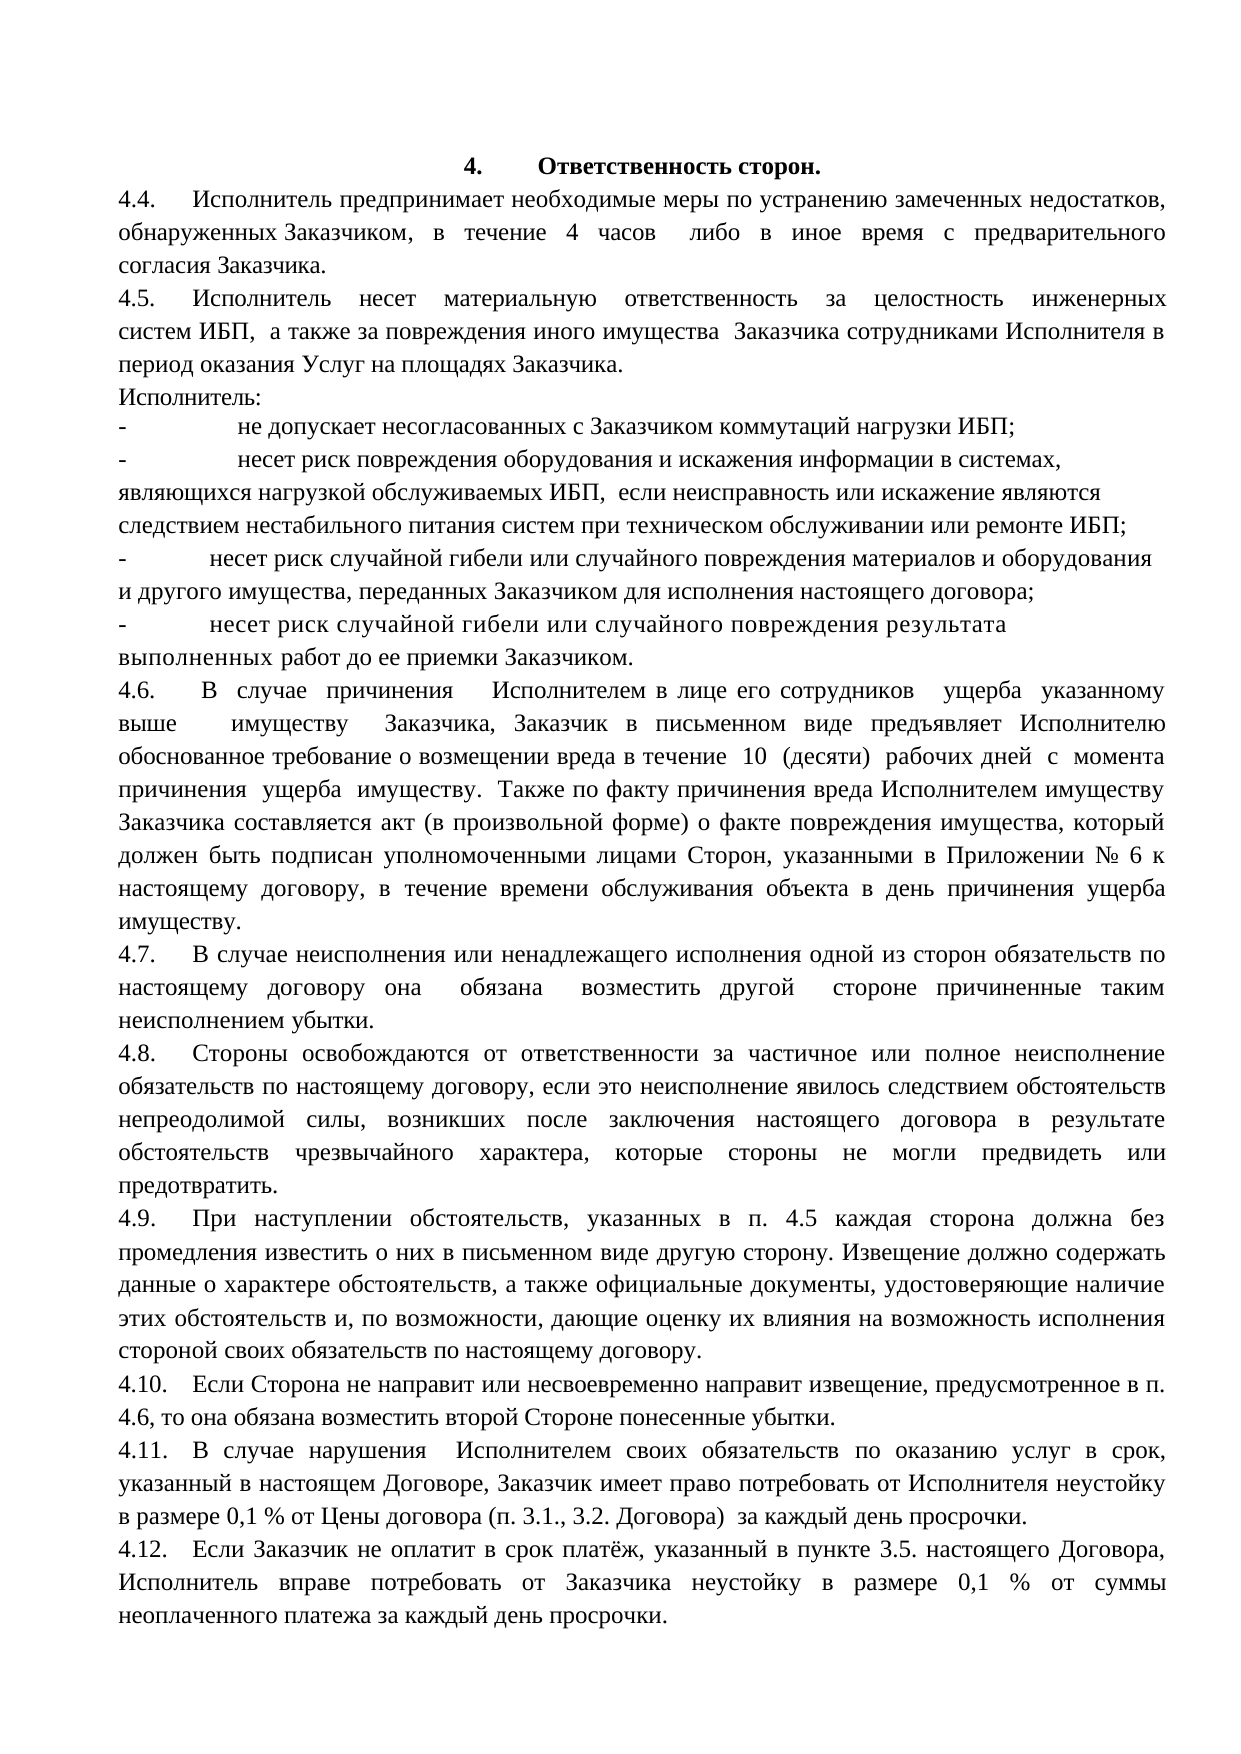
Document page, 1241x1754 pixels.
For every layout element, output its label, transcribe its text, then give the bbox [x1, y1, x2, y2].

list В случае нарушения Исполнителем своих обязательств по оказанию услуг в срок, указанный в настоящем Договоре, Заказчик имеет право потребовать от Исполнителя неустойку в размере 0,1 % от Цены договора (п. 3.1., 3.2. Договора) за каждый день просрочки. [118, 1435, 1167, 1529]
list Если Сторона не направит или несвоевременно направит извещение, предусмотренное в п. 4.6, то она обязана возместить второй Стороне понесенные убытки. [118, 1369, 1167, 1430]
list несет риск случайной гибели или случайного повреждения материалов и оборудования и другого имущества, переданных Заказчиком для исполнения настоящего договора; [118, 543, 1167, 605]
list Если Заказчик не оплатит в срок платёж, указанный в пункте 3.5. настоящего Договора, Исполнитель вправе потребовать от Заказчика неустойку в размере 0,1 % от суммы неоплаченного платежа за каждый день просрочки. [118, 1534, 1167, 1628]
list В случае неисполнения или ненадлежащего исполнения одной из сторон обязательств по настоящему договору она обязана возместить другой стороне причиненные таким неисполнением убытки. [118, 939, 1167, 1034]
list Ответственность сторон. [118, 151, 1167, 180]
list Стороны освобождаются от ответственности за частичное или полное неисполнение обязательств по настоящему договору, если это неисполнение явилось следствием обстоятельств непреодолимой силы, возникших после заключения настоящего договора в результате обстоятельств чрезвычайного характера, которые стороны не могли предвидеть или предотвратить. [118, 1038, 1167, 1199]
text Исполнитель: [118, 382, 1167, 411]
list При наступлении обстоятельств, указанных в п. 4.5 каждая сторона должна без промедления известить о них в письменном виде другую сторону. Извещение должно содержать данные о характере обстоятельств, а также официальные документы, удостоверяющие наличие этих обстоятельств и, по возможности, дающие оценку их влияния на возможность исполнения стороной своих обязательств по настоящему договору. [118, 1203, 1167, 1364]
list не допускает несогласованных с Заказчиком коммутаций нагрузки ИБП; [118, 411, 1167, 440]
list несет риск случайной гибели или случайного повреждения результата выполненных работ до ее приемки Заказчиком. [118, 609, 1167, 671]
list Исполнитель предпринимает необходимые меры по устранению замеченных недостатков, обнаруженных Заказчиком, в течение 4 часов либо в иное время с предварительного согласия Заказчика. [118, 184, 1167, 279]
list несет риск повреждения оборудования и искажения информации в системах, являющихся нагрузкой обслуживаемых ИБП, если неисправность или искажение являются следствием нестабильного питания систем при техническом обслуживании или ремонте ИБП; [118, 444, 1167, 539]
list В случае причинения Исполнителем в лице его сотрудников ущерба указанному выше имуществу Заказчика, Заказчик в письменном виде предъявляет Исполнителю обоснованное требование о возмещении вреда в течение 10 (десяти) рабочих дней с момента причинения ущерба имуществу. Также по факту причинения вреда Исполнителем имуществу Заказчика составляется акт (в произвольной форме) о факте повреждения имущества, который должен быть подписан уполномоченными лицами Сторон, указанными в Приложении № 6 к настоящему договору, в течение времени обслуживания объекта в день причинения ущерба имуществу. [118, 675, 1167, 935]
list Исполнитель несет материальную ответственность за целостность инженерных систем ИБП, а также за повреждения иного имущества Заказчика сотрудниками Исполнителя в период оказания Услуг на площадях Заказчика. [118, 283, 1167, 378]
